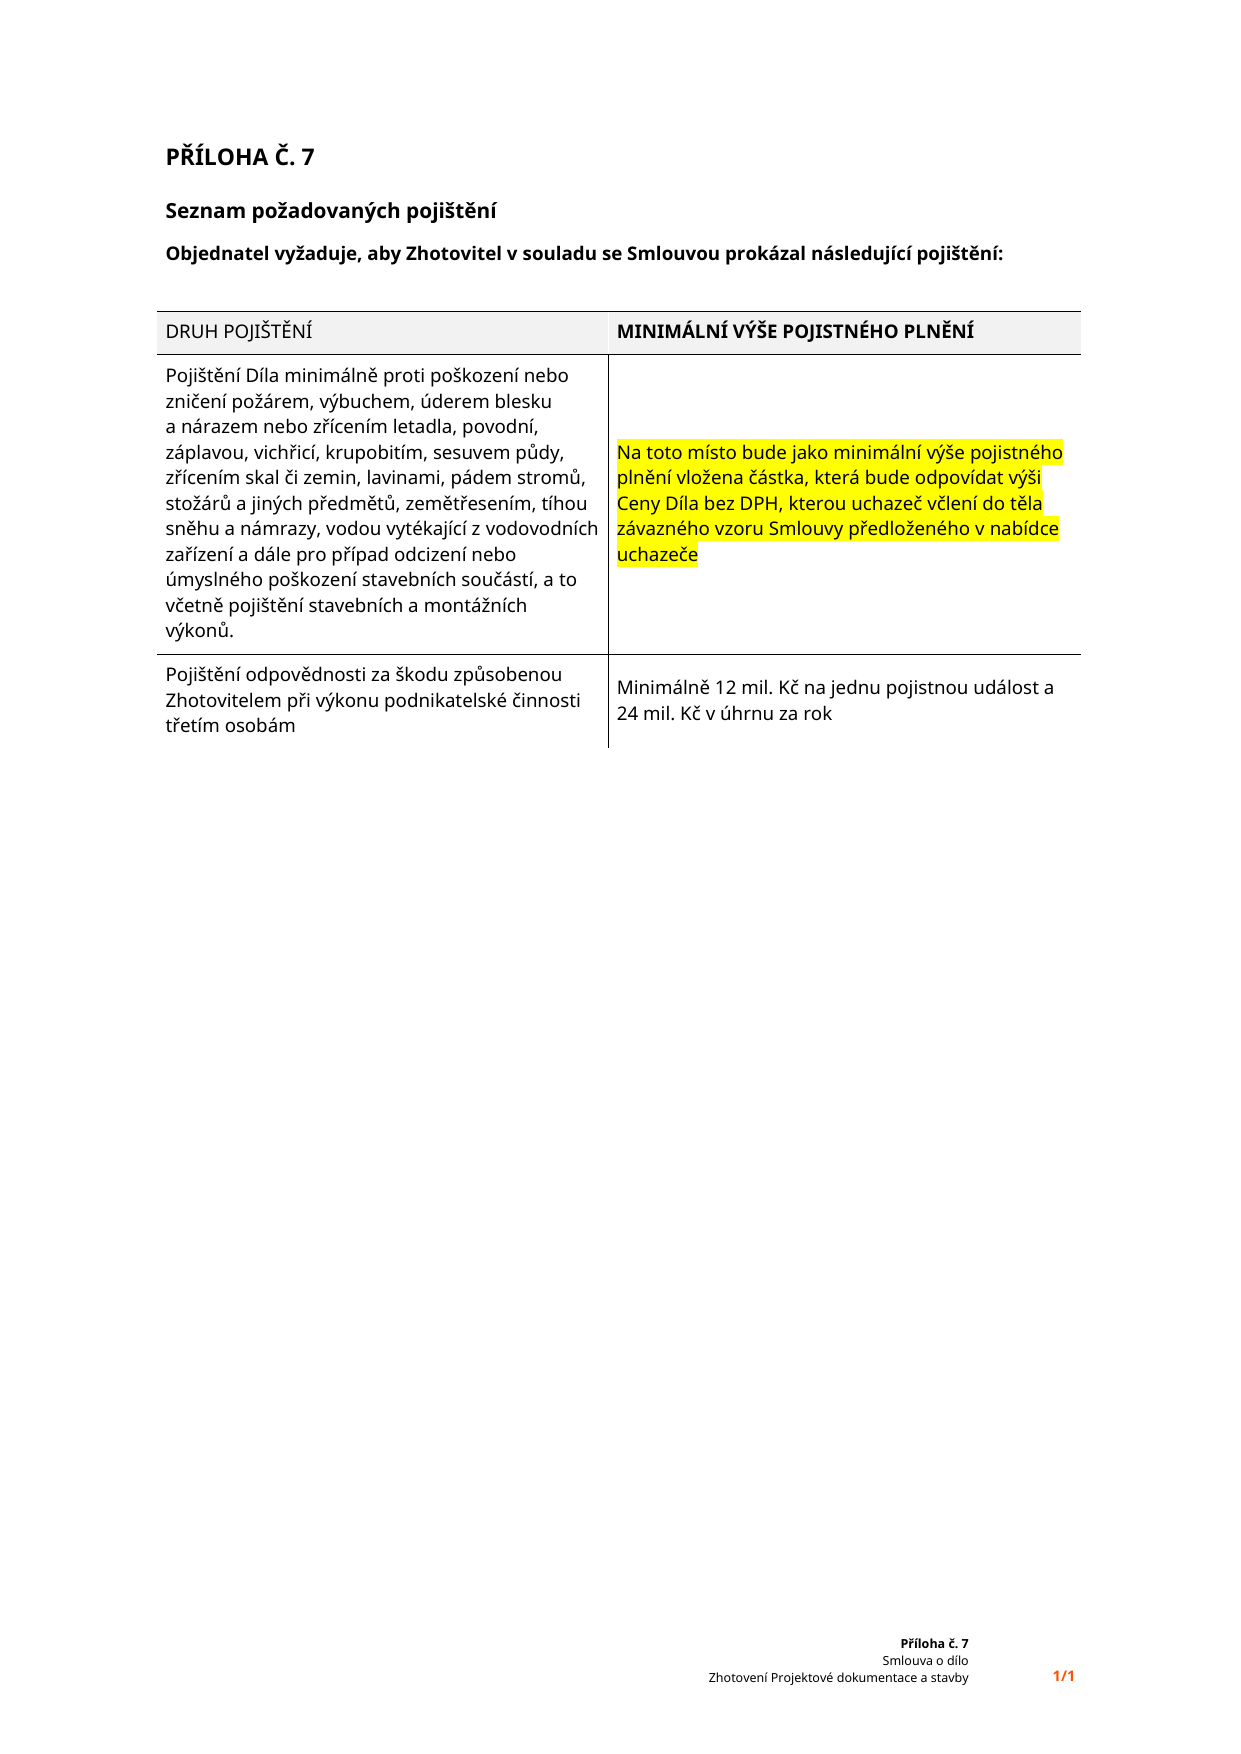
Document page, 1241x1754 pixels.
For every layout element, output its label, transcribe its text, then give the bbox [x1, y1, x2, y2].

table_cell Na toto místo bude jako minimální výše pojistného plnění vložena částka, která bude odpovídat výši Ceny Díla bez DPH, kterou uchazeč včlení do těla závazného vzoru Smlouvy předloženého v nabídce uchazeče [609, 355, 1081, 653]
table_cell Pojištění Díla minimálně proti poškození nebo zničení požárem, výbuchem, úderem blesku a nárazem nebo zřícením letadla, povodní, záplavou, vichřicí, krupobitím, sesuvem půdy, zřícením skal či zemin, lavinami, pádem stromů, stožárů a jiných předmětů, zemětřesením, tíhou sněhu a námrazy, vodou vytékající z vodovodních zařízení a dále pro případ odcizení nebo úmyslného poškození stavebních součástí, a to včetně pojištění stavebních a montážních výkonů. [157, 355, 608, 653]
text Objednatel vyžaduje, aby Zhotovitel v souladu se Smlouvou prokázal následující pojištění: [165, 240, 1075, 266]
table_header DRUH POJIŠTĚNÍ [157, 312, 608, 354]
table_header MINIMÁLNÍ VÝŠE POJISTNÉHO PLNĚNÍ [609, 312, 1081, 354]
text Seznam požadovaných pojištění [165, 197, 1075, 225]
text Příloha č. 7 [165, 141, 1075, 173]
table_cell Pojištění odpovědnosti za škodu způsobenou Zhotovitelem při výkonu podnikatelské činnosti třetím osobám [157, 655, 608, 748]
table_cell Minimálně 12 mil. Kč na jednu pojistnou událost a 24 mil. Kč v úhrnu za rok [609, 655, 1081, 748]
